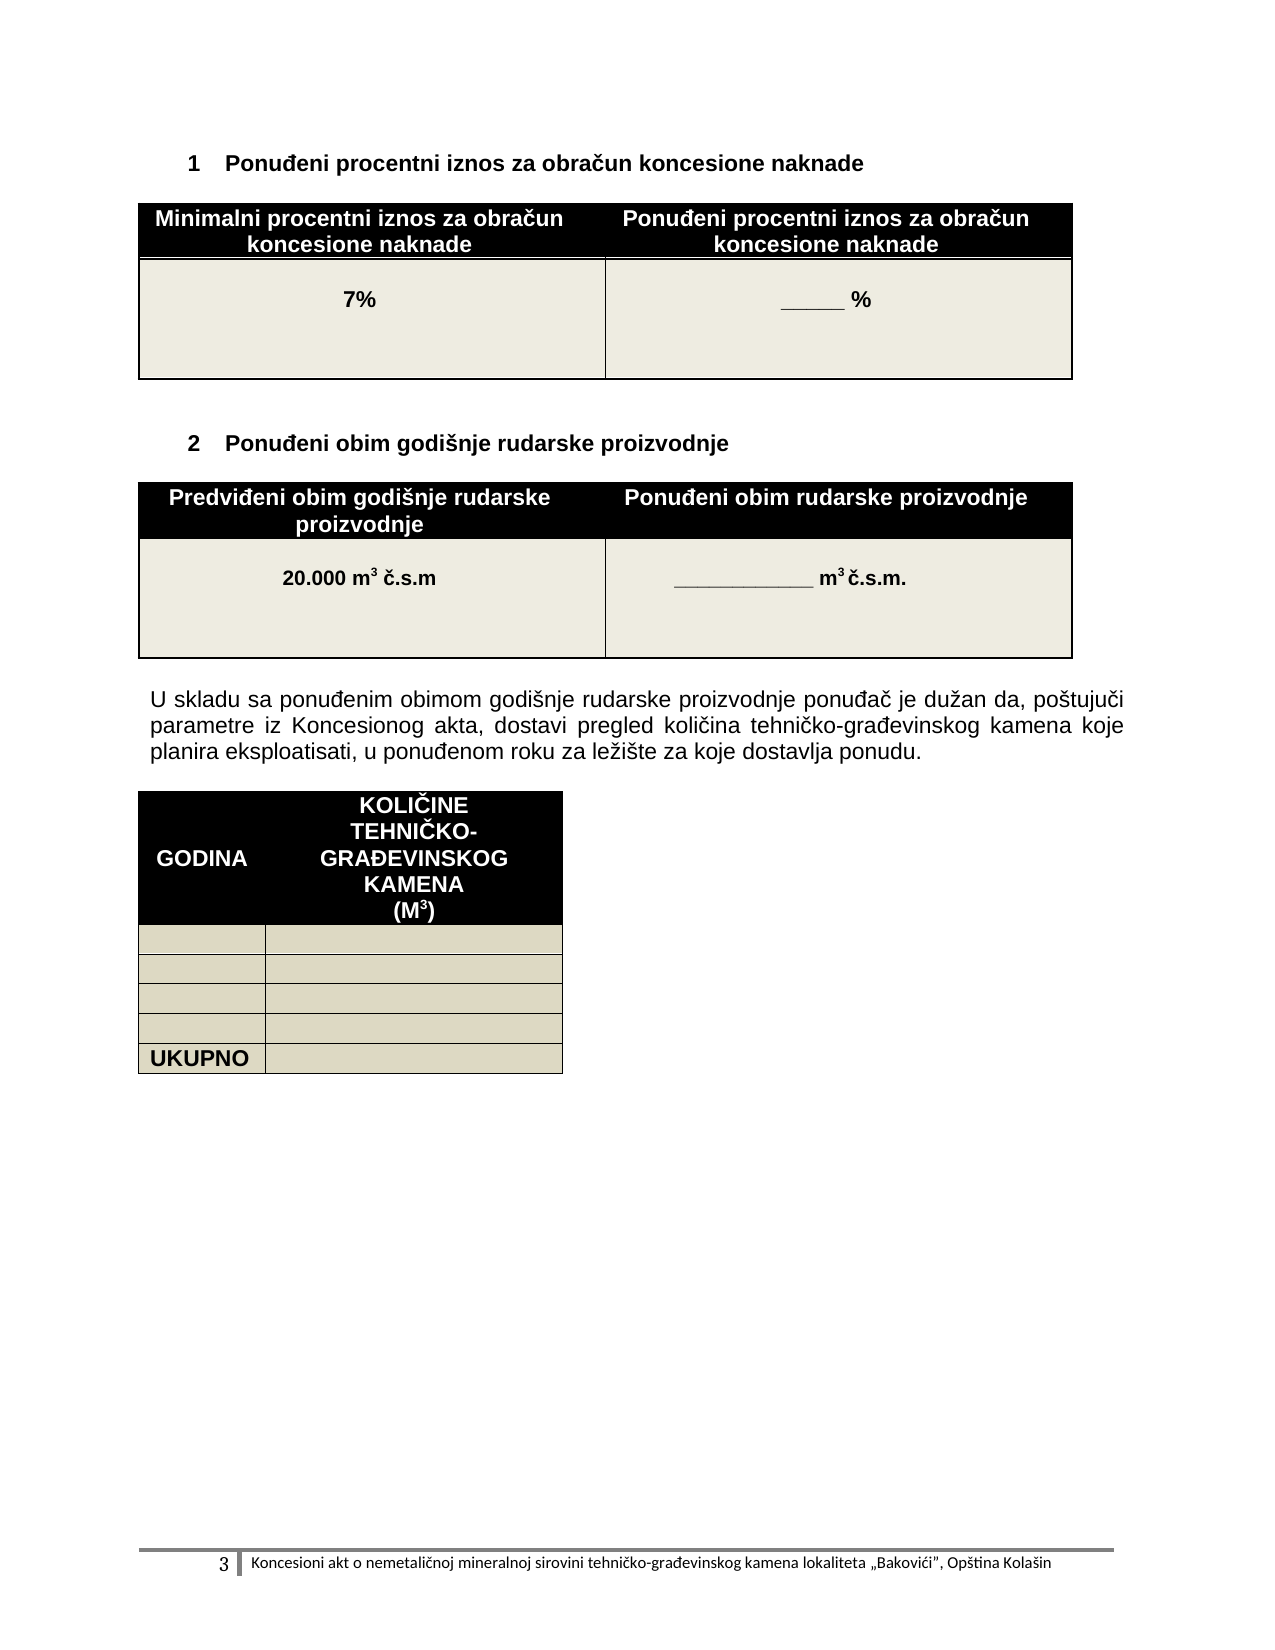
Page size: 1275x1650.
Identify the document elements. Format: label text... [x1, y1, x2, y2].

table_cell [139, 925, 265, 953]
table_cell [266, 925, 562, 953]
table_header Minimalni procentni iznos za obračun koncesione naknade [140, 205, 605, 257]
table_header GODINA [139, 792, 265, 924]
subtitle Ponuđeni procentni iznos za obračun koncesione naknade [187, 150, 1125, 176]
table_cell [266, 1014, 562, 1043]
table_header Ponuđeni obim rudarske proizvodnje [606, 484, 1071, 537]
table_cell [266, 955, 562, 983]
subtitle Ponuđeni obim godišnje rudarske proizvodnje [187, 429, 1125, 456]
table_cell 20.000 m3 č.s.m [140, 539, 605, 657]
table_header Predviđeni obim godišnje rudarske proizvodnje [140, 484, 605, 537]
table_cell [266, 1044, 562, 1073]
table_cell ____________ m3 č.s.m. [606, 539, 1071, 657]
table_cell 7% [140, 260, 605, 377]
table_cell UKUPNO [139, 1044, 265, 1073]
table_cell [139, 984, 265, 1013]
table_cell [139, 955, 265, 983]
table_cell [266, 984, 562, 1013]
table_cell [139, 1014, 265, 1043]
table_cell _____ % [606, 260, 1071, 377]
text U skladu sa ponuđenim obimom godišnje rudarske proizvodnje ponuđač je dužan da, poštujuči parametre iz Koncesionog akta, dostavi pregled količina tehničko-građevinskog kamena koje planira eksploatisati, u ponuđenom roku za ležište za koje dostavlja ponudu. [150, 686, 1125, 764]
table_header KOLIČINE TEHNIČKO-GRAĐEVINSKOG KAMENA (M3) [266, 792, 562, 924]
table_header Ponuđeni procentni iznos za obračun koncesione naknade [606, 205, 1071, 257]
